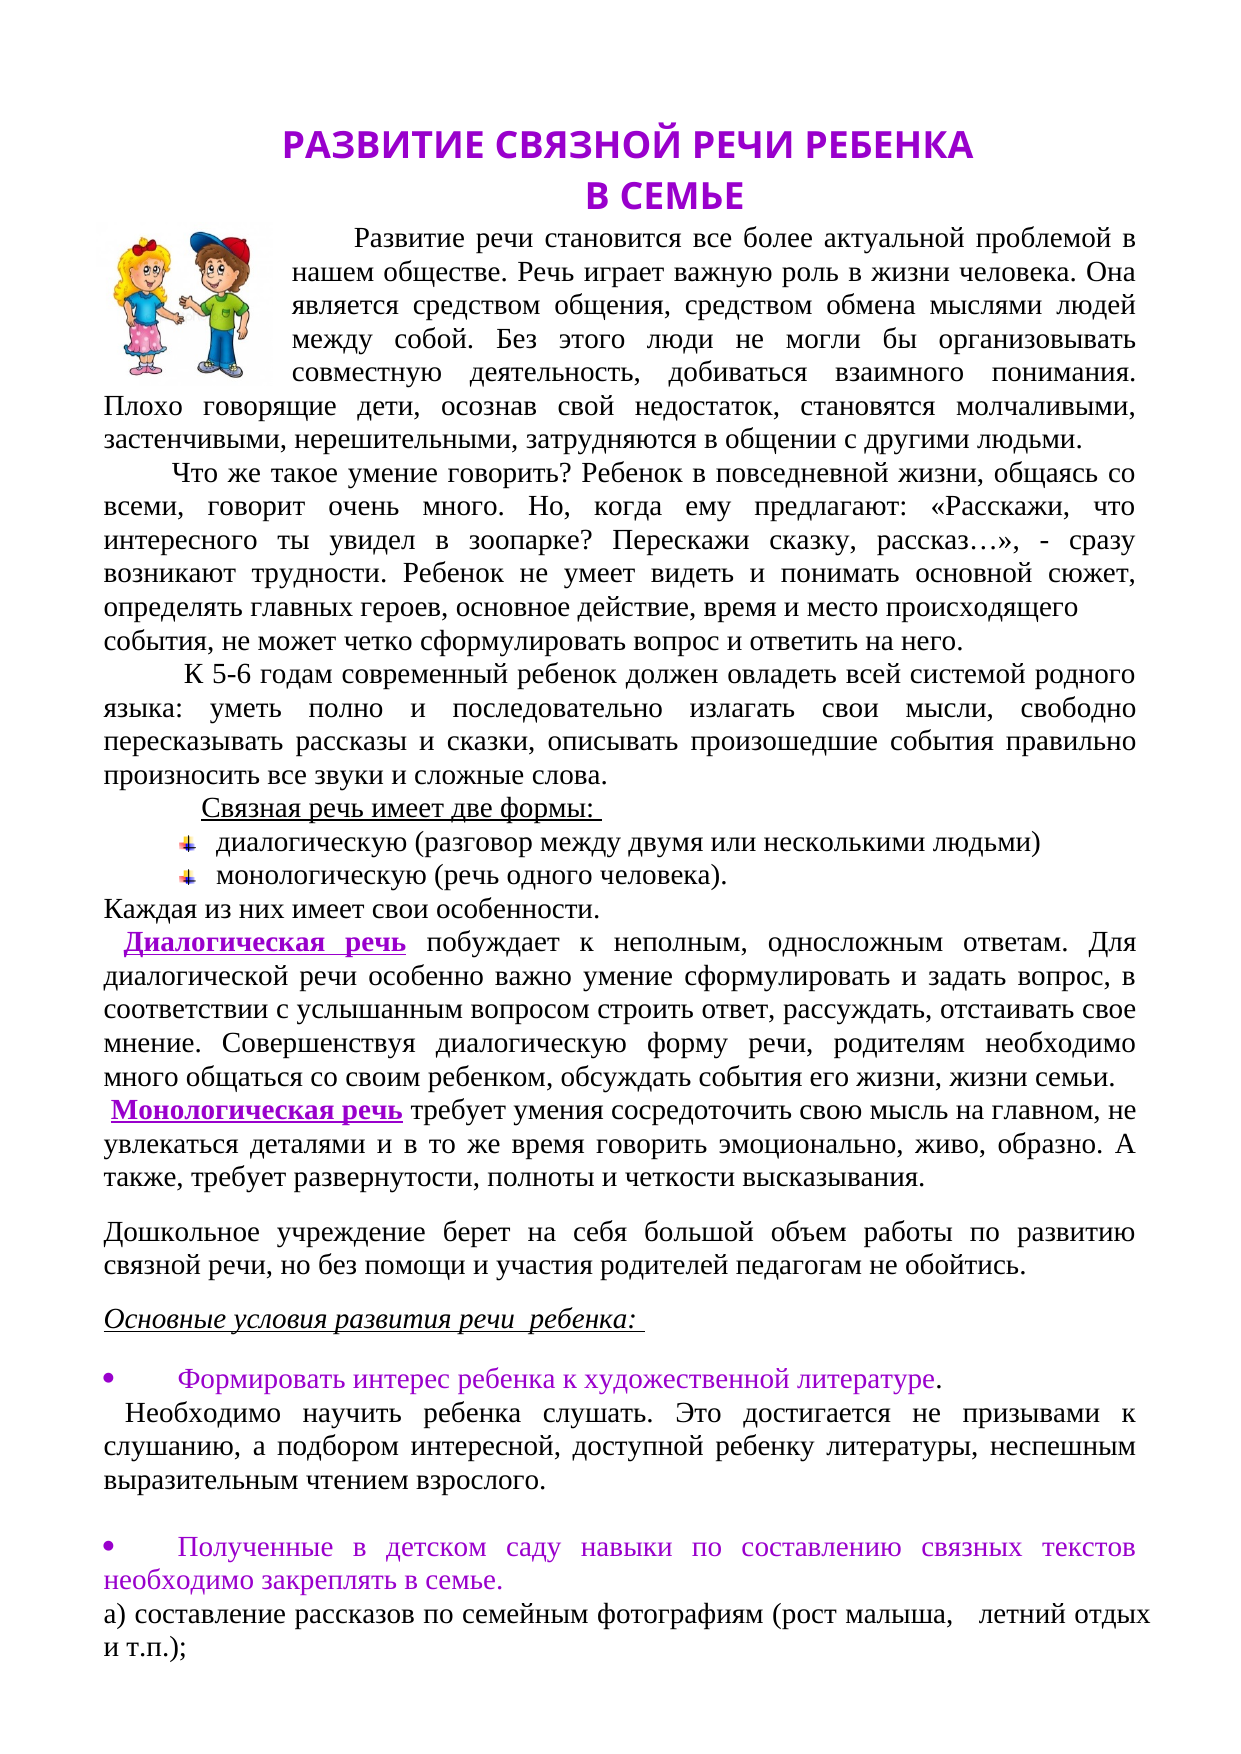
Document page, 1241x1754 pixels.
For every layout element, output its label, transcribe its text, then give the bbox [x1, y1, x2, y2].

text Основные условия развития речи ребенка: [103, 1302, 1152, 1335]
text Связная речь имеет две формы: [103, 790, 1152, 824]
text Необходимо научить ребенка слушать. Это достигается не призывами к слушанию, а подбором интересной, доступной ребенку литературы, неспешным выразительным чтением взрослого. [103, 1395, 1137, 1495]
text РАЗВИТИЕ СВЯЗНОЙ РЕЧИ РЕБЕНКА [103, 118, 1152, 169]
text а) составление рассказов по семейным фотографиям (рост малыша, летний отдых и т.п.); [103, 1596, 1152, 1663]
list Формировать интерес ребенка к художественной литературе. [103, 1361, 1152, 1395]
list диалогическую (разговор между двумя или несколькими людьми) [178, 824, 1152, 857]
text Монологическая речь требует умения сосредоточить свою мысль на главном, не увлекаться деталями и в то же время говорить эмоционально, живо, образно. А также, требует развернутости, полноты и четкости высказывания. [103, 1092, 1137, 1193]
picture [179, 834, 196, 852]
list монологическую (речь одного человека). [178, 857, 1152, 891]
list Полученные в детском саду навыки по составлению связных текстов необходимо закреплять в семье. [103, 1529, 1137, 1596]
text Дошкольное учреждение берет на себя большой объем работы по развитию связной речи, но без помощи и участия родителей педагогам не обойтись. [103, 1214, 1137, 1281]
picture [95, 222, 273, 386]
text Диалогическая речь побуждает к неполным, односложным ответам. Для диалогической речи особенно важно умение сформулировать и задать вопрос, в соответствии с услышанным вопросом строить ответ, рассуждать, отстаивать свое мнение. Совершенствуя диалогическую форму речи, родителям необходимо много общаться со своим ребенком, обсуждать события его жизни, жизни семьи. [103, 924, 1137, 1092]
text Каждая из них имеет свои особенности. [103, 891, 1152, 924]
text В СЕМЬЕ [177, 169, 1152, 220]
picture [179, 868, 196, 885]
text К 5-6 годам современный ребенок должен овладеть всей системой родного языка: уметь полно и последовательно излагать свои мысли, свободно пересказывать рассказы и сказки, описывать произошедшие события правильно произносить все звуки и сложные слова. [103, 656, 1137, 790]
text Развитие речи становится все более актуальной проблемой в нашем обществе. Речь играет важную роль в жизни человека. Она является средством общения, средством обмена мыслями людей между собой. Без этого люди не могли бы организовывать совместную деятельность, добиваться взаимного понимания. Плохо говорящие дети, осознав свой недостаток, становятся молчаливыми, застенчивыми, нерешительными, затрудняются в общении с другими людьми. [103, 220, 1137, 455]
text события, не может четко сформулировать вопрос и ответить на него. [103, 623, 1152, 656]
text Что же такое умение говорить? Ребенок в повседневной жизни, общаясь со всеми, говорит очень много. Но, когда ему предлагают: «Расскажи, что интересного ты увидел в зоопарке? Перескажи сказку, рассказ…», - сразу возникают трудности. Ребенок не умеет видеть и понимать основной сюжет, определять главных героев, основное действие, время и место происходящего [103, 455, 1137, 623]
